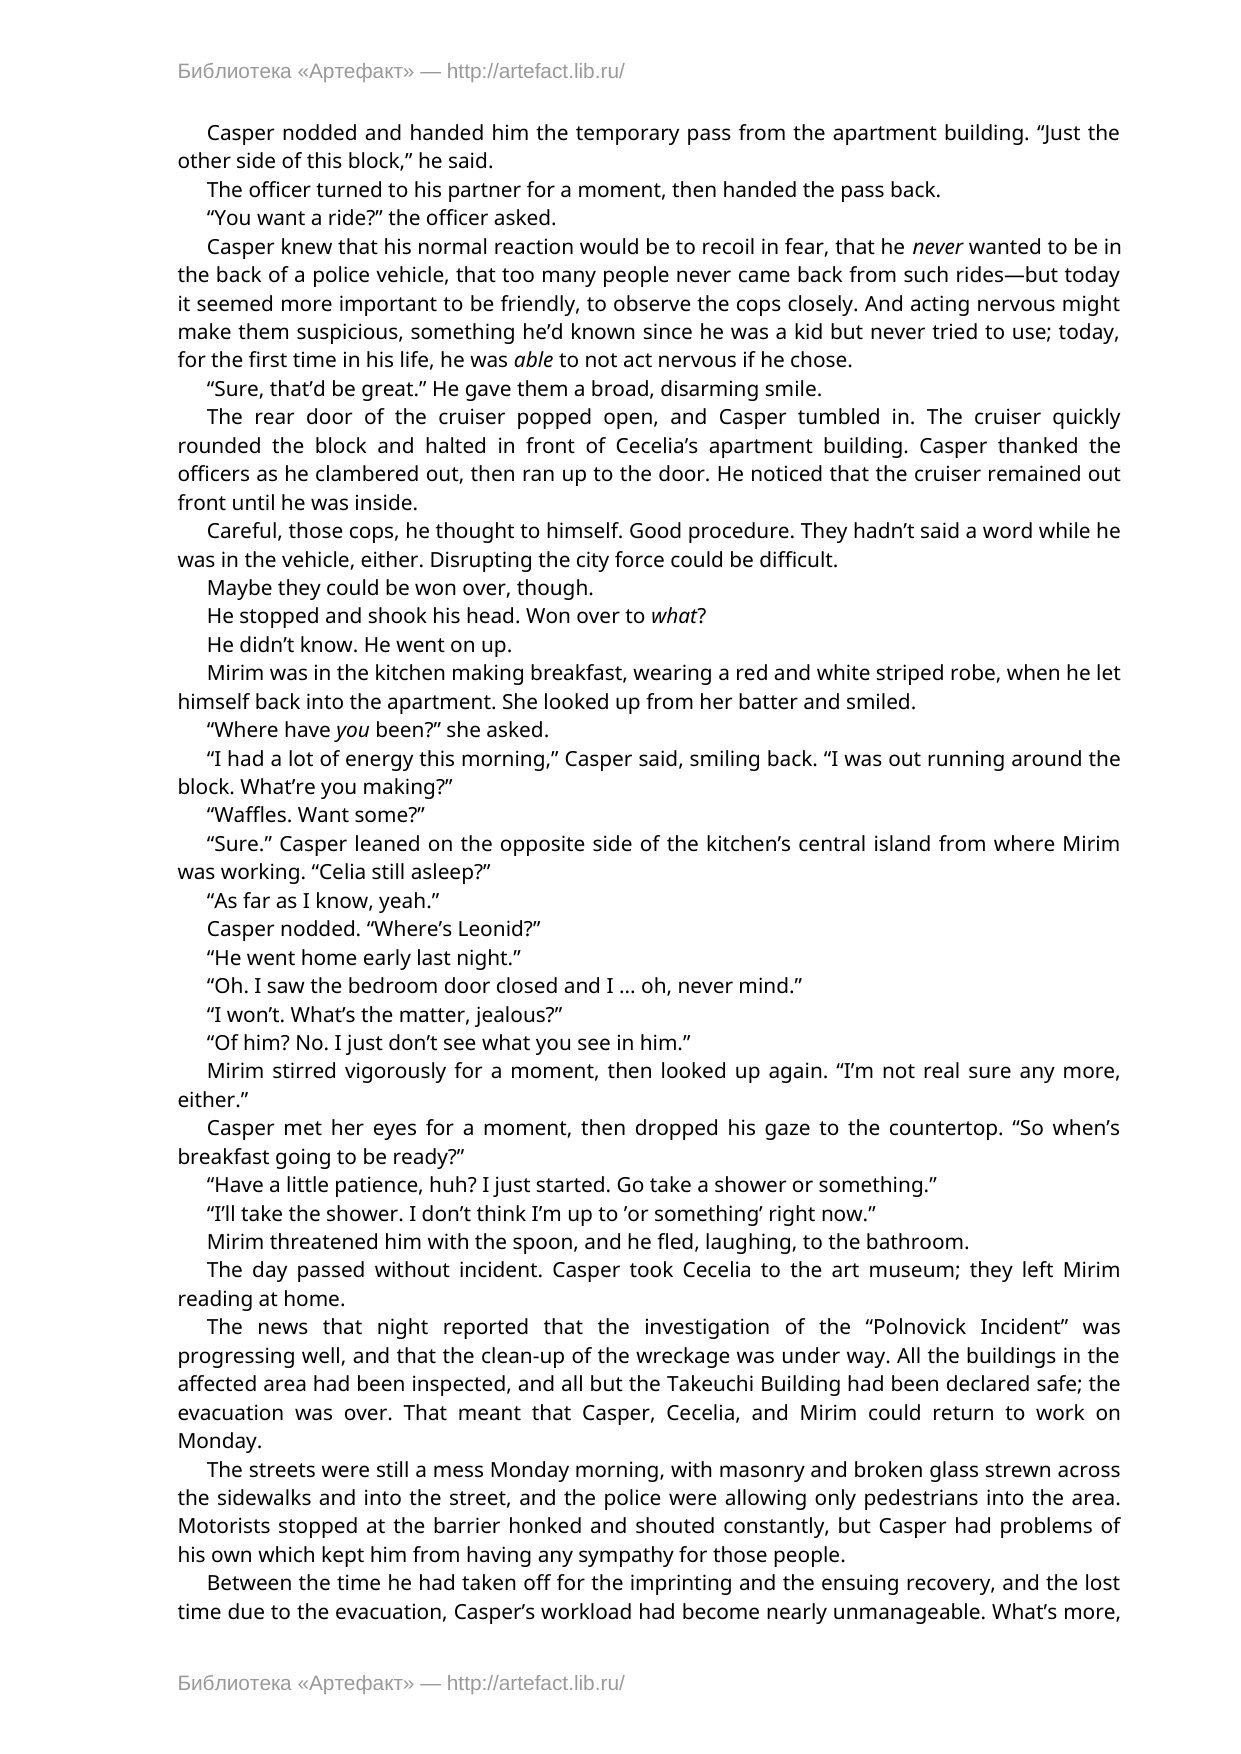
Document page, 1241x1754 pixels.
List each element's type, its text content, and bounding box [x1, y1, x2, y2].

text “You want a ride?” the officer asked. [177, 203, 1122, 232]
text He stopped and shook his head. Won over to what? [177, 602, 1122, 630]
text The streets were still a mess Monday morning, with masonry and broken glass strewn across the sidewalks and into the street, and the police were allowing only pedestrians into the area. Motorists stopped at the barrier honked and shouted constantly, but Casper had problems of his own which kept him from having any sympathy for those people. [177, 1455, 1122, 1568]
text “Oh. I saw the bedroom door closed and I ... oh, never mind.” [177, 971, 1122, 1000]
text “As far as I know, yeah.” [177, 886, 1122, 914]
text “Waffles. Want some?” [177, 801, 1122, 829]
text “Where have you been?” she asked. [177, 715, 1122, 744]
text “I had a lot of energy this morning,” Casper said, smiling back. “I was out running around the block. What’re you making?” [177, 744, 1122, 801]
text Maybe they could be won over, though. [177, 573, 1122, 602]
text “I won’t. What’s the matter, jealous?” [177, 1000, 1122, 1028]
text The news that night reported that the investigation of the “Polnovick Incident” was progressing well, and that the clean-up of the wreckage was under way. All the buildings in the affected area had been inspected, and all but the Takeuchi Building had been declared safe; the evacuation was over. That meant that Casper, Cecelia, and Mirim could return to work on Monday. [177, 1312, 1122, 1455]
text Mirim threatened him with the spoon, and he fled, laughing, to the bathroom. [177, 1227, 1122, 1256]
text “Have a little patience, huh? I just started. Go take a shower or something.” [177, 1170, 1122, 1199]
text “Of him? No. I just don’t see what you see in him.” [177, 1028, 1122, 1057]
text Casper nodded and handed him the temporary pass from the apartment building. “Just the other side of this block,” he said. [177, 118, 1122, 175]
text Mirim was in the kitchen making breakfast, wearing a red and white striped robe, when he let himself back into the apartment. She looked up from her batter and smiled. [177, 658, 1122, 715]
text The day passed without incident. Casper took Cecelia to the art museum; they left Mirim reading at home. [177, 1256, 1122, 1312]
text “He went home early last night.” [177, 943, 1122, 971]
text Careful, those cops, he thought to himself. Good procedure. They hadn’t said a word while he was in the vehicle, either. Disrupting the city force could be difficult. [177, 516, 1122, 573]
text He didn’t know. He went on up. [177, 630, 1122, 658]
text Casper met her eyes for a moment, then dropped his gaze to the countertop. “So when’s breakfast going to be ready?” [177, 1113, 1122, 1170]
text Mirim stirred vigorously for a moment, then looked up again. “I’m not real sure any more, either.” [177, 1057, 1122, 1113]
text “Sure.” Casper leaned on the opposite side of the kitchen’s central island from where Mirim was working. “Celia still asleep?” [177, 829, 1122, 886]
text Casper knew that his normal reaction would be to recoil in fear, that he never wanted to be in the back of a police vehicle, that too many people never came back from such rides—but today it seemed more important to be friendly, to observe the cops closely. And acting nervous might make them suspicious, something he’d known since he was a kid but never tried to use; today, for the first time in his life, he was able to not act nervous if he chose. [177, 232, 1122, 374]
text “Sure, that’d be great.” He gave them a broad, disarming smile. [177, 374, 1122, 402]
text Casper nodded. “Where’s Leonid?” [177, 914, 1122, 943]
text “I’ll take the shower. I don’t think I’m up to ’or something’ right now.” [177, 1199, 1122, 1227]
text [177, 1568, 1122, 1625]
text The rear door of the cruiser popped open, and Casper tumbled in. The cruiser quickly rounded the block and halted in front of Cecelia’s apartment building. Casper thanked the officers as he clambered out, then ran up to the door. He noticed that the cruiser remained out front until he was inside. [177, 402, 1122, 516]
text The officer turned to his partner for a moment, then handed the pass back. [177, 175, 1122, 203]
